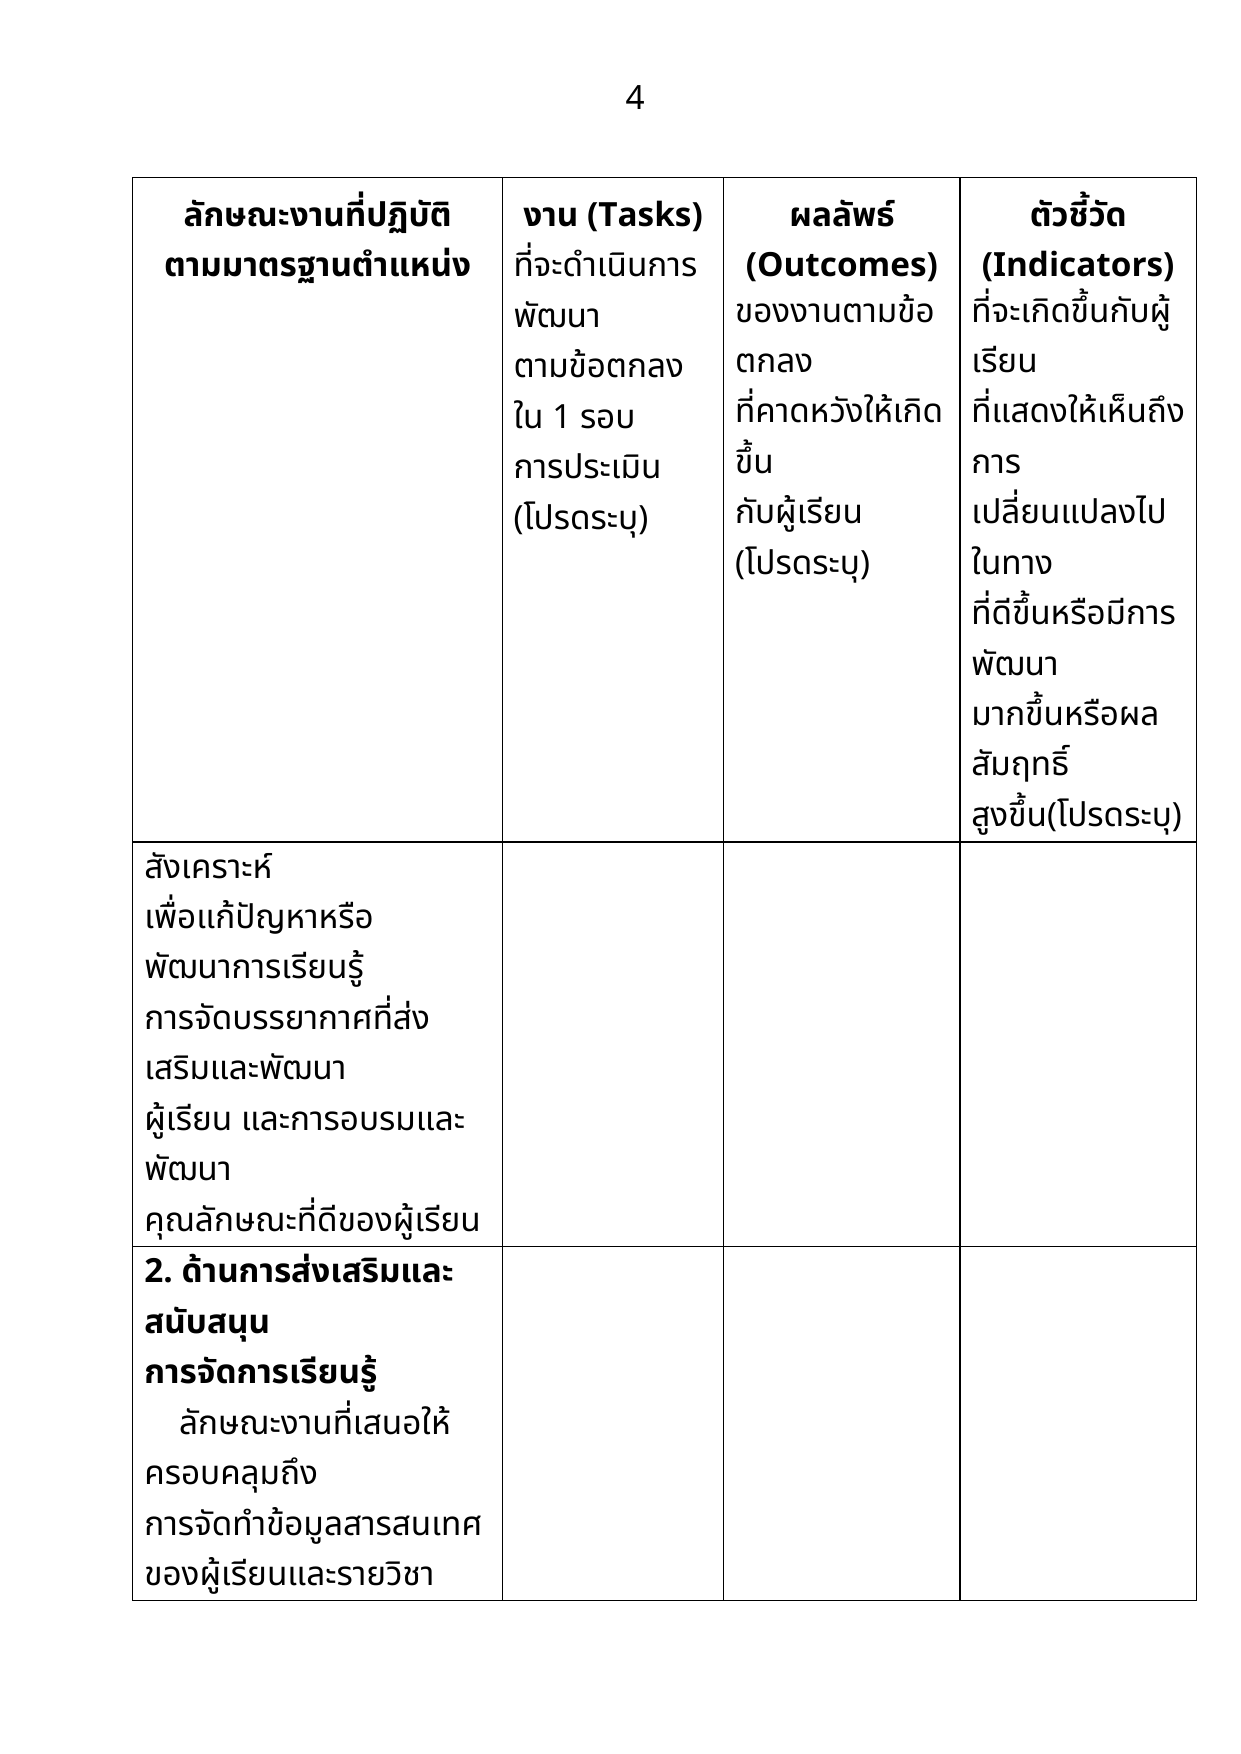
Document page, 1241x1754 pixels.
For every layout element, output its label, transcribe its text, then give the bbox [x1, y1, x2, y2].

table_cell [724, 843, 959, 1246]
table_cell [724, 1247, 959, 1600]
table_cell [961, 1247, 1196, 1600]
table_cell [961, 843, 1196, 1246]
table_header งาน (Tasks) ที่จะดำเนินการพัฒนา ตามข้อตกลงใน 1 รอบ การประเมิน (โปรดระบุ) [503, 178, 723, 841]
table_header ผลลัพธ์ (Outcomes) ของงานตามข้อตกลง ที่คาดหวังให้เกิดขึ้น กับผู้เรียน (โปรดระบุ) [724, 178, 959, 841]
table_header ตัวชี้วัด (Indicators) ที่จะเกิดขึ้นกับผู้เรียน ที่แสดงให้เห็นถึงการเปลี่ยนแปลงไปในทาง ที่ดีขึ้นหรือมีการพัฒนา มากขึ้นหรือผลสัมฤทธิ์ สูงขึ้น(โปรดระบุ) [961, 178, 1196, 841]
table_cell [503, 843, 723, 1246]
table_cell 2. ด้านการส่งเสริมและสนับสนุน การจัดการเรียนรู้ ลักษณะงานที่เสนอให้ครอบคลุมถึง การจัดทำข้อมูลสารสนเทศของผู้เรียนและรายวิชา การดำเนินการตามระบบ ดูแลช่วยเหลือผู้เรียน การปฏิบัติงานวิชาการและงานอื่น ๆ ของสถานศึกษา และการประสานความร่วมมือกับผู้ปกครอง ภาคีเครือข่าย และหรือสถานประกอบการ [133, 1247, 502, 1600]
table_header ลักษณะงานที่ปฏิบัติ ตามมาตรฐานตำแหน่ง [133, 178, 502, 841]
table_cell [503, 1247, 723, 1600]
table_cell 1. ด้านการจัดการเรียนรู้ ลักษณะงานที่เสนอให้ครอบคลุมถึง การสร้างและหรือพัฒนาหลักสูตร การออกแบบการจัดการเรียนรู้ การจัดกิจกรรมการเรียนรู้ การสร้างและหรือพัฒนาสื่อ นวัตกรรม เทคโนโลยี และแหล่งเรียนรู้ การวัดและประเมินผลการจัดการเรียนรู้ การศึกษา วิเคราะห์ สังเคราะห์ เพื่อแก้ปัญหาหรือพัฒนาการเรียนรู้ การจัดบรรยากาศที่ส่งเสริมและพัฒนา ผู้เรียน และการอบรมและพัฒนา คุณลักษณะที่ดีของผู้เรียน [133, 843, 502, 1246]
